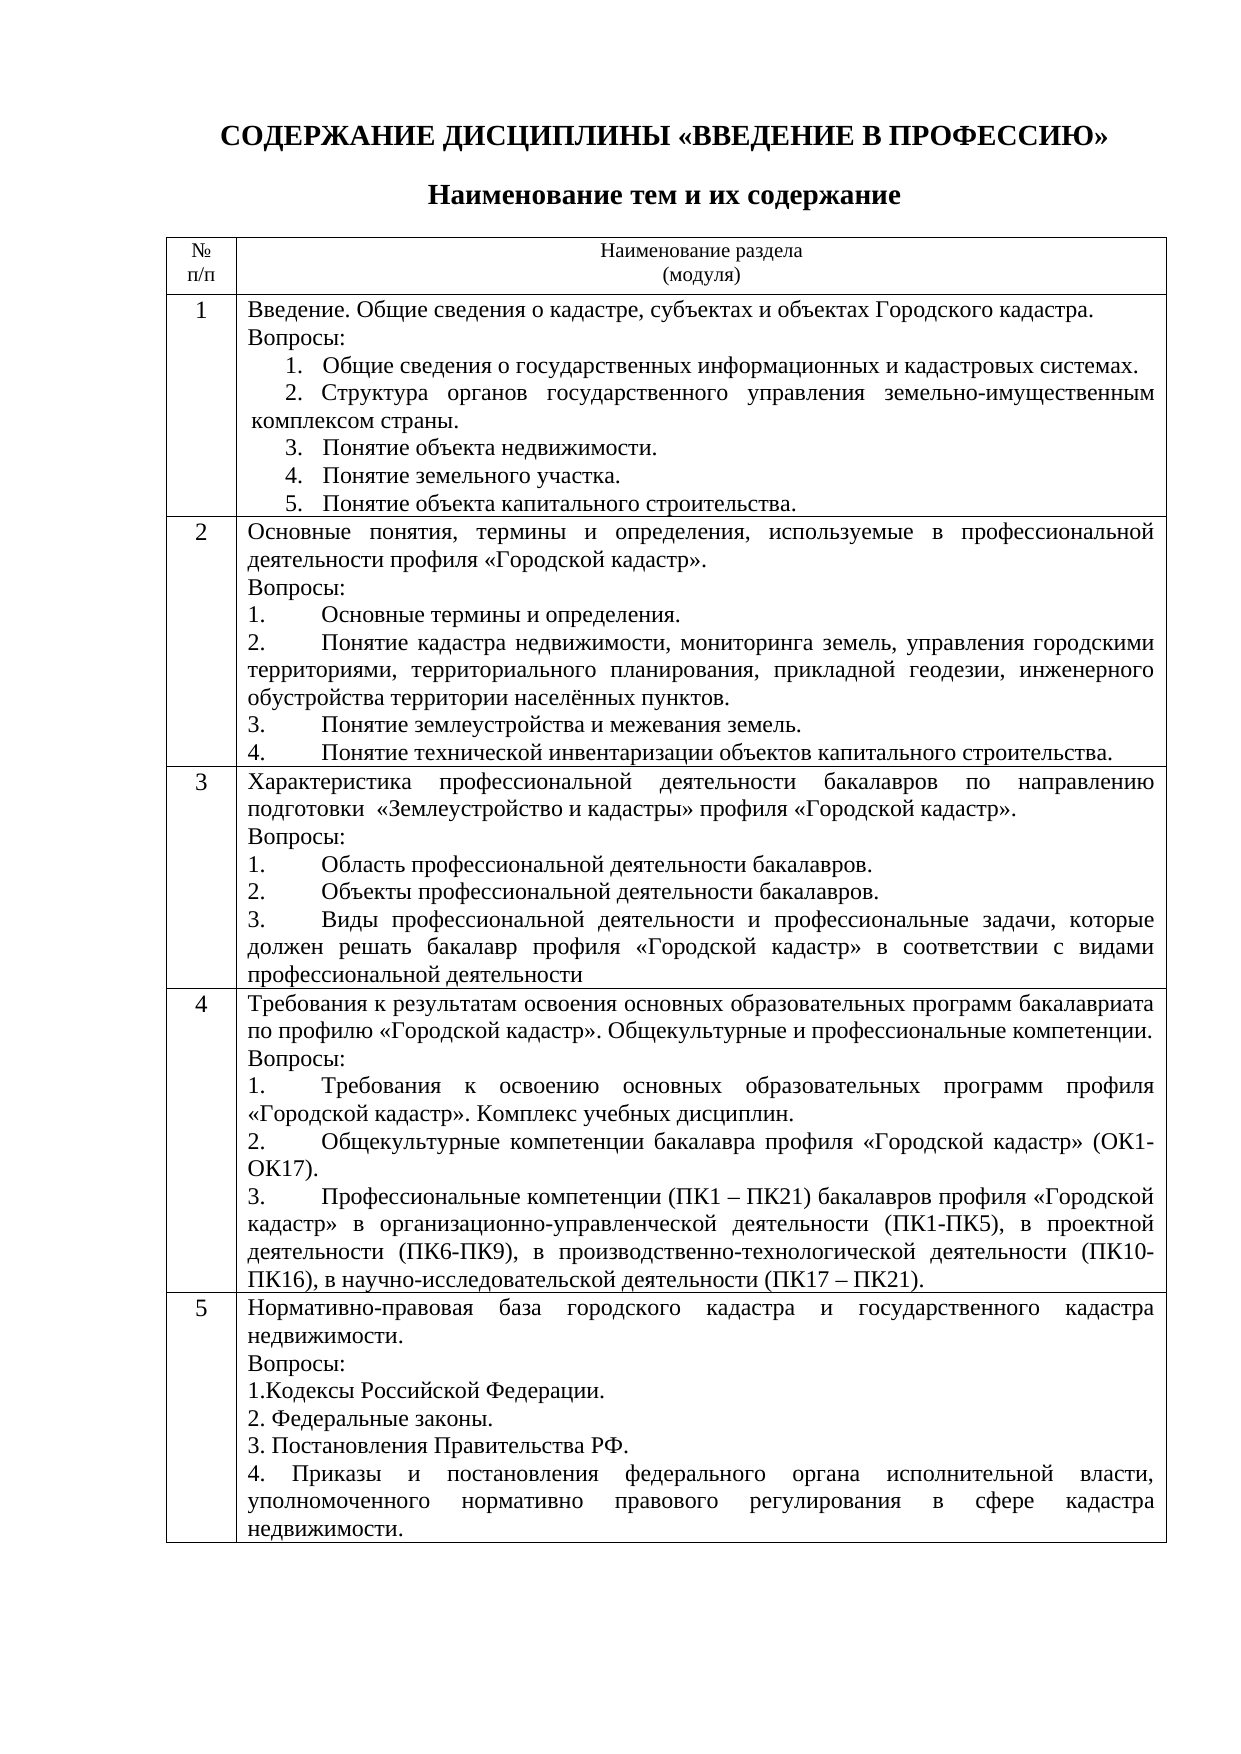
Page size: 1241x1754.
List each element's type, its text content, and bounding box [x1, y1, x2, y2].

table_header № п/п [167, 238, 236, 294]
table_header Наименование раздела (модуля) [237, 238, 1166, 294]
table_cell 1 [167, 295, 236, 516]
table_cell Требования к результатам освоения основных образовательных программ бакалавриата по профилю «Городской кадастр». Общекультурные и профессиональные компетенции. Вопросы: 1. Требования к освоению основных образовательных программ профиля «Городской кадастр». Комплекс учебных дисциплин. 2. Общекультурные компетенции бакалавра профиля «Городской кадастр» (ОК1-ОК17). 3. Профессиональные компетенции (ПК1 – ПК21) бакалавров профиля «Городской кадастр» в организационно-управленческой деятельности (ПК1-ПК5), в проектной деятельности (ПК6-ПК9), в производственно-технологической деятельности (ПК10-ПК16), в научно-исследовательской деятельности (ПК17 – ПК21). [237, 989, 1166, 1292]
table_cell 3 [167, 767, 236, 988]
table_cell Основные понятия, термины и определения, используемые в профессиональной деятельности профиля «Городской кадастр». Вопросы: 1. Основные термины и определения. 2. Понятие кадастра недвижимости, мониторинга земель, управления городскими территориями, территориального планирования, прикладной геодезии, инженерного обустройства территории населённых пунктов. 3. Понятие землеустройства и межевания земель. 4. Понятие технической инвентаризации объектов капитального строительства. [237, 517, 1166, 766]
text Наименование тем и их содержание [177, 177, 1152, 211]
table_cell Введение. Общие сведения о кадастре, субъектах и объектах Городского кадастра. Вопросы: Общие сведения о государственных информационных и кадастровых системах. Структура органов государственного управления земельно-имущественным комплексом страны. Понятие объекта недвижимости. Понятие земельного участка. Понятие объекта капитального строительства. [237, 295, 1166, 516]
text СОДЕРЖАНИЕ ДИСЦИПЛИНЫ «ВВЕДЕНИЕ В ПРОФЕССИЮ» [177, 118, 1152, 152]
table_cell 5 [167, 1293, 236, 1542]
table_cell Нормативно-правовая база городского кадастра и государственного кадастра недвижимости. Вопросы: 1.Кодексы Российской Федерации. 2. Федеральные законы. 3. Постановления Правительства РФ. 4. Приказы и постановления федерального органа исполнительной власти, уполномоченного нормативно правового регулирования в сфере кадастра недвижимости. [237, 1293, 1166, 1542]
table_cell 2 [167, 517, 236, 766]
table_cell 4 [167, 989, 236, 1292]
table_cell Характеристика профессиональной деятельности бакалавров по направлению подготовки «Землеустройство и кадастры» профиля «Городской кадастр». Вопросы: 1. Область профессиональной деятельности бакалавров. 2. Объекты профессиональной деятельности бакалавров. 3. Виды профессиональной деятельности и профессиональные задачи, которые должен решать бакалавр профиля «Городской кадастр» в соответствии с видами профессиональной деятельности [237, 767, 1166, 988]
